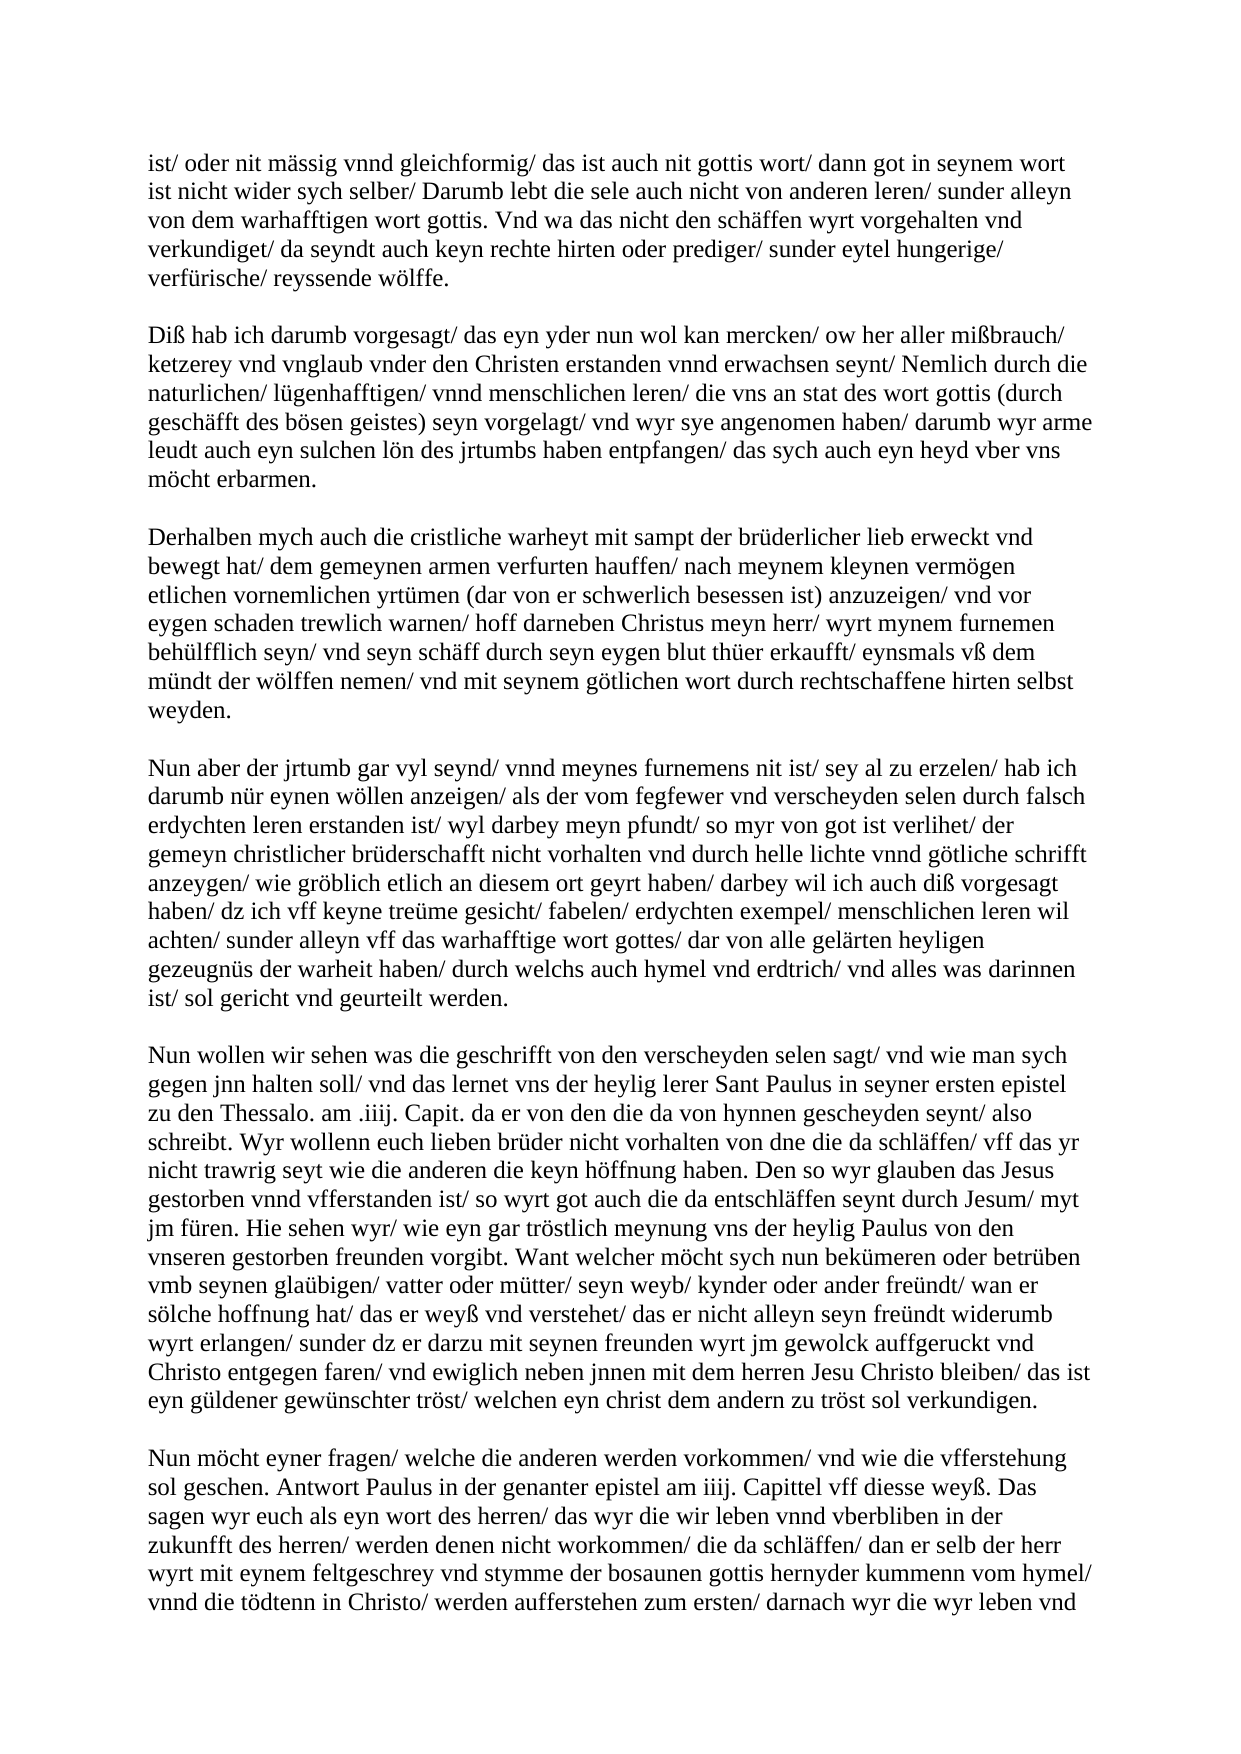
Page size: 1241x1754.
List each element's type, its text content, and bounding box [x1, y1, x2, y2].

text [148, 148, 1093, 291]
text Nun wollen wir sehen was die geschrifft von den verscheyden selen sagt/ vnd wie man sych gegen jnn halten soll/ vnd das lernet vns der heylig lerer Sant Paulus in seyner ersten epistel zu den Thessalo. am .iiij. Capit. da er von den die da von hynnen gescheyden seynt/ also schreibt. Wyr wollenn euch lieben brüder nicht vorhalten von dne die da schläffen/ vff das yr nicht trawrig seyt wie die anderen die keyn höffnung haben. Den so wyr glauben das Jesus gestorben vnnd vfferstanden ist/ so wyrt got auch die da entschläffen seynt durch Jesum/ myt jm füren. Hie sehen wyr/ wie eyn gar tröstlich meynung vns der heylig Paulus von den vnseren gestorben freunden vorgibt. Want welcher möcht sych nun bekümeren oder betrüben vmb seynen glaübigen/ vatter oder mütter/ seyn weyb/ kynder oder ander freündt/ wan er sölche hoffnung hat/ das er weyß vnd verstehet/ das er nicht alleyn seyn freündt widerumb wyrt erlangen/ sunder dz er darzu mit seynen freunden wyrt jm gewolck auffgeruckt vnd Christo entgegen faren/ vnd ewiglich neben jnnen mit dem herren Jesu Christo bleiben/ das ist eyn güldener gewünschter tröst/ welchen eyn christ dem andern zu tröst sol verkundigen. [148, 1041, 1093, 1414]
text Derhalben mych auch die cristliche warheyt mit sampt der brüderlicher lieb erweckt vnd bewegt hat/ dem gemeynen armen verfurten hauffen/ nach meynem kleynen vermögen etlichen vornemlichen yrtümen (dar von er schwerlich besessen ist) anzuzeigen/ vnd vor eygen schaden trewlich warnen/ hoff darneben Christus meyn herr/ wyrt mynem furnemen behülfflich seyn/ vnd seyn schäff durch seyn eygen blut thüer erkaufft/ eynsmals vß dem mündt der wölffen nemen/ vnd mit seynem götlichen wort durch rechtschaffene hirten selbst weyden. [148, 522, 1093, 723]
text Diß hab ich darumb vorgesagt/ das eyn yder nun wol kan mercken/ ow her aller mißbrauch/ ketzerey vnd vnglaub vnder den Christen erstanden vnnd erwachsen seynt/ Nemlich durch die naturlichen/ lügenhafftigen/ vnnd menschlichen leren/ die vns an stat des wort gottis (durch geschäfft des bösen geistes) seyn vorgelagt/ vnd wyr sye angenomen haben/ darumb wyr arme leudt auch eyn sulchen lön des jrtumbs haben entpfangen/ das sych auch eyn heyd vber vns möcht erbarmen. [148, 321, 1093, 493]
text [148, 1443, 1093, 1616]
text Nun aber der jrtumb gar vyl seynd/ vnnd meynes furnemens nit ist/ sey al zu erzelen/ hab ich darumb nür eynen wöllen anzeigen/ als der vom fegfewer vnd verscheyden selen durch falsch erdychten leren erstanden ist/ wyl darbey meyn pfundt/ so myr von got ist verlihet/ der gemeyn christlicher brüderschafft nicht vorhalten vnd durch helle lichte vnnd götliche schrifft anzeygen/ wie gröblich etlich an diesem ort geyrt haben/ darbey wil ich auch diß vorgesagt haben/ dz ich vff keyne treüme gesicht/ fabelen/ erdychten exempel/ menschlichen leren wil achten/ sunder alleyn vff das warhafftige wort gottes/ dar von alle gelärten heyligen gezeugnüs der warheit haben/ durch welchs auch hymel vnd erdtrich/ vnd alles was darinnen ist/ sol gericht vnd geurteilt werden. [148, 753, 1093, 1011]
